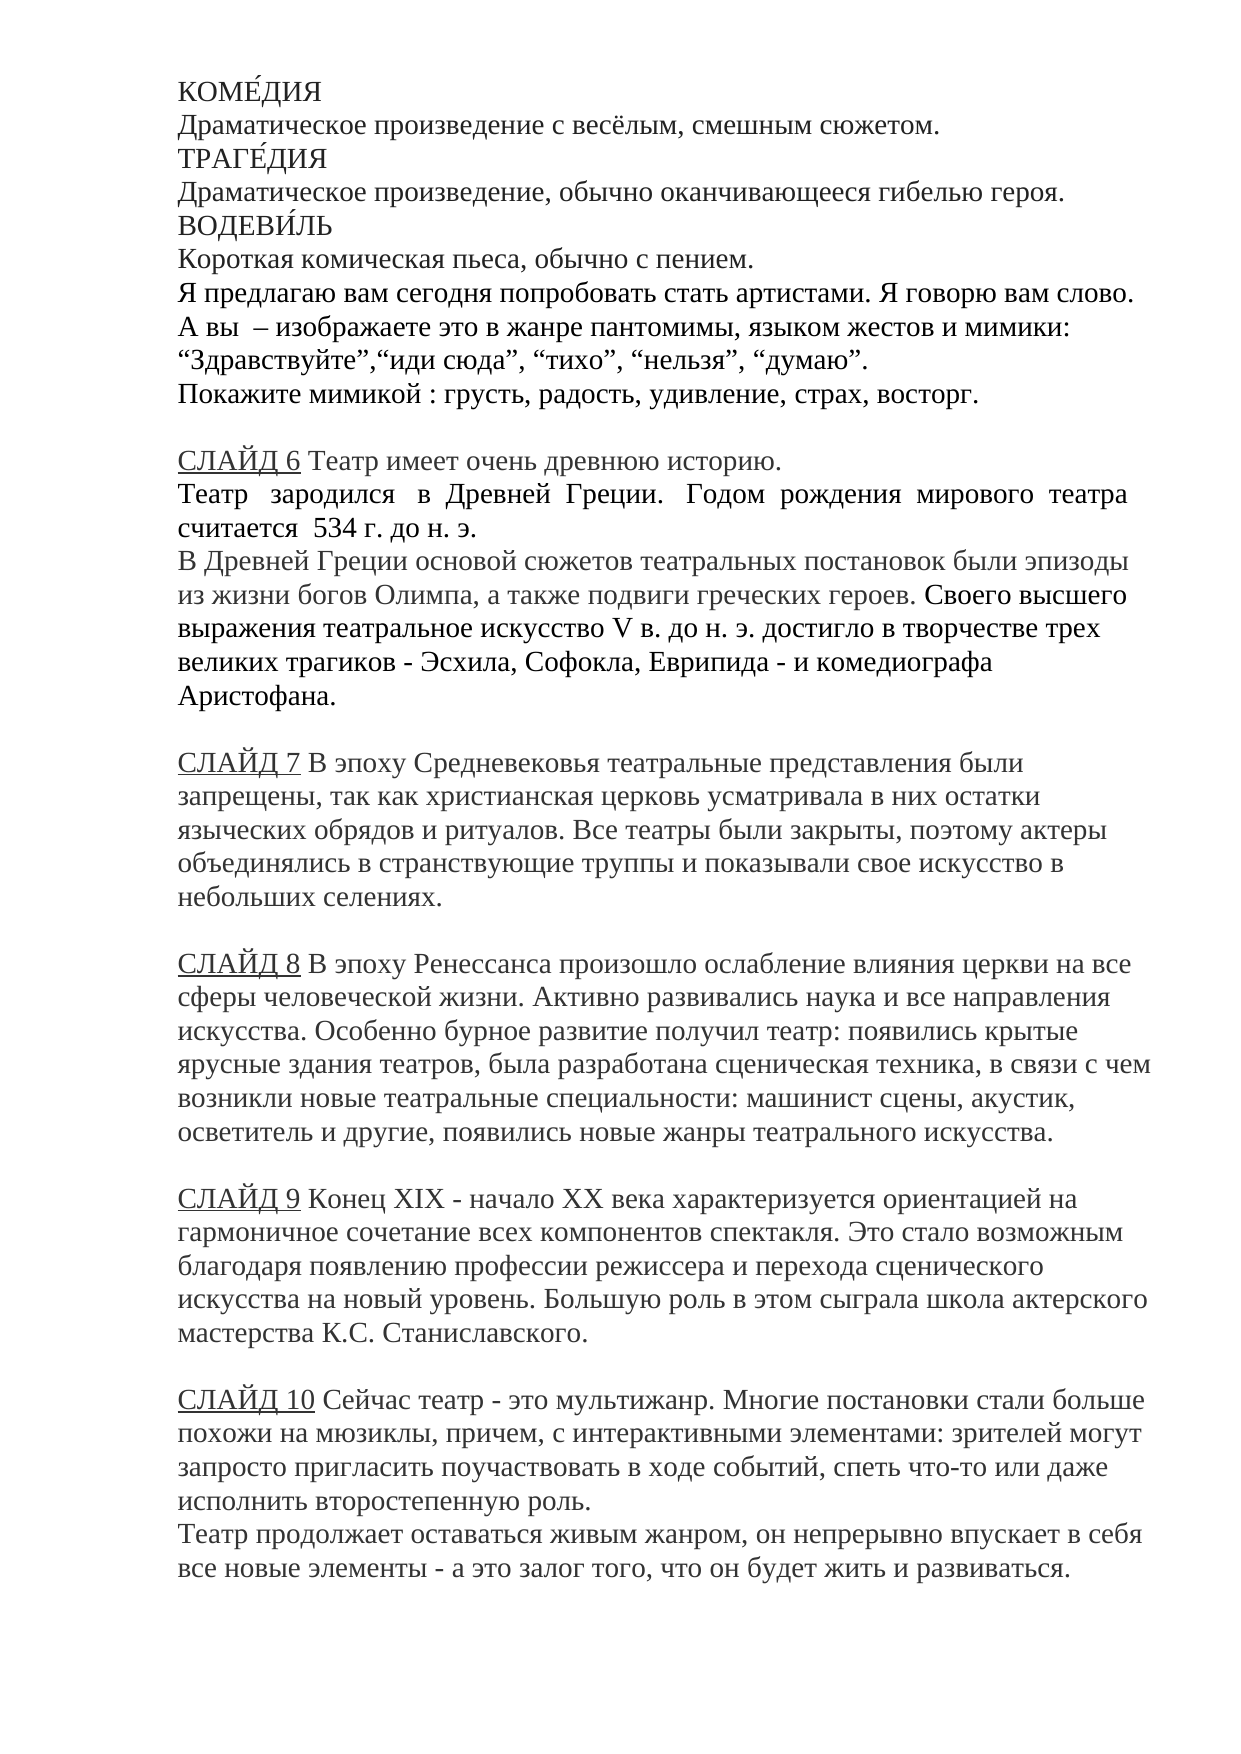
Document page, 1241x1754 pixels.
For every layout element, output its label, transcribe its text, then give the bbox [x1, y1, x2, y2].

text КОМЕ́ДИЯ [177, 74, 1152, 107]
text Театр зародился в Древней Греции. Годом рождения мирового театра считается 534 г. до н. э. [177, 476, 1152, 543]
text Покажите мимикой : грусть, радость, удивление, страх, восторг. [177, 376, 1152, 409]
text ВОДЕВИ́ЛЬ [177, 208, 1152, 242]
text СЛАЙД 9 Конец XIX - начало XX века характеризуется ориентацией на гармоничное сочетание всех компонентов спектакля. Это стало возможным благодаря появлению профессии режиссера и перехода сценического искусства на новый уровень. Большую роль в этом сыграла школа актерского мастерства К.С. Станиславского. [177, 1181, 1152, 1348]
text ТРАГЕ́ДИЯ [177, 141, 1152, 174]
text СЛАЙД 10 Сейчас театр - это мультижанр. Многие постановки стали больше похожи на мюзиклы, причем, с интерактивными элементами: зрителей могут запросто пригласить поучаствовать в ходе событий, спеть что-то или даже исполнить второстепенную роль. [592, 1382, 1152, 1516]
text “Здравствуйте”,“иди сюда”, “тихо”, “нельзя”, “думаю”. [177, 342, 1152, 376]
text СЛАЙД 7 В эпоху Средневековья театральные представления были запрещены, так как христианская церковь усматривала в них остатки языческих обрядов и ритуалов. Все театры были закрыты, поэтому актеры объединялись в странствующие труппы и показывали свое искусство в небольших селениях. [177, 745, 1152, 912]
text Драматическое произведение, обычно оканчивающееся гибелью героя. [177, 174, 1152, 208]
text Я предлагаю вам сегодня попробовать стать артистами. Я говорю вам слово. А вы – изображаете это в жанре пантомимы, языком жестов и мимики: [177, 275, 1152, 342]
text Короткая комическая пьеса, обычно с пением. [177, 242, 1152, 275]
text В Древней Греции основой сюжетов театральных постановок были эпизоды из жизни богов Олимпа, а также подвиги греческих героев. Своего высшего выражения театральное искусство V в. до н. э. достигло в творчестве трех великих трагиков - Эсхила, Софокла, Еврипида - и комедиографа Аристофана. [177, 543, 1152, 711]
text Драматическое произведение с весёлым, смешным сюжетом. [177, 107, 1152, 141]
text Театр продолжает оставаться живым жанром, он непрерывно впускает в себя все новые элементы - а это залог того, что он будет жить и развиваться. [177, 1516, 1152, 1583]
text СЛАЙД 8 В эпоху Ренессанса произошло ослабление влияния церкви на все сферы человеческой жизни. Активно развивались наука и все направления искусства. Особенно бурное развитие получил театр: появились крытые ярусные здания театров, была разработана сценическая техника, в связи с чем возникли новые театральные специальности: машинист сцены, акустик, осветитель и другие, появились новые жанры театрального искусства. [177, 946, 1152, 1147]
text СЛАЙД 6 Театр имеет очень древнюю историю. [177, 409, 1152, 476]
